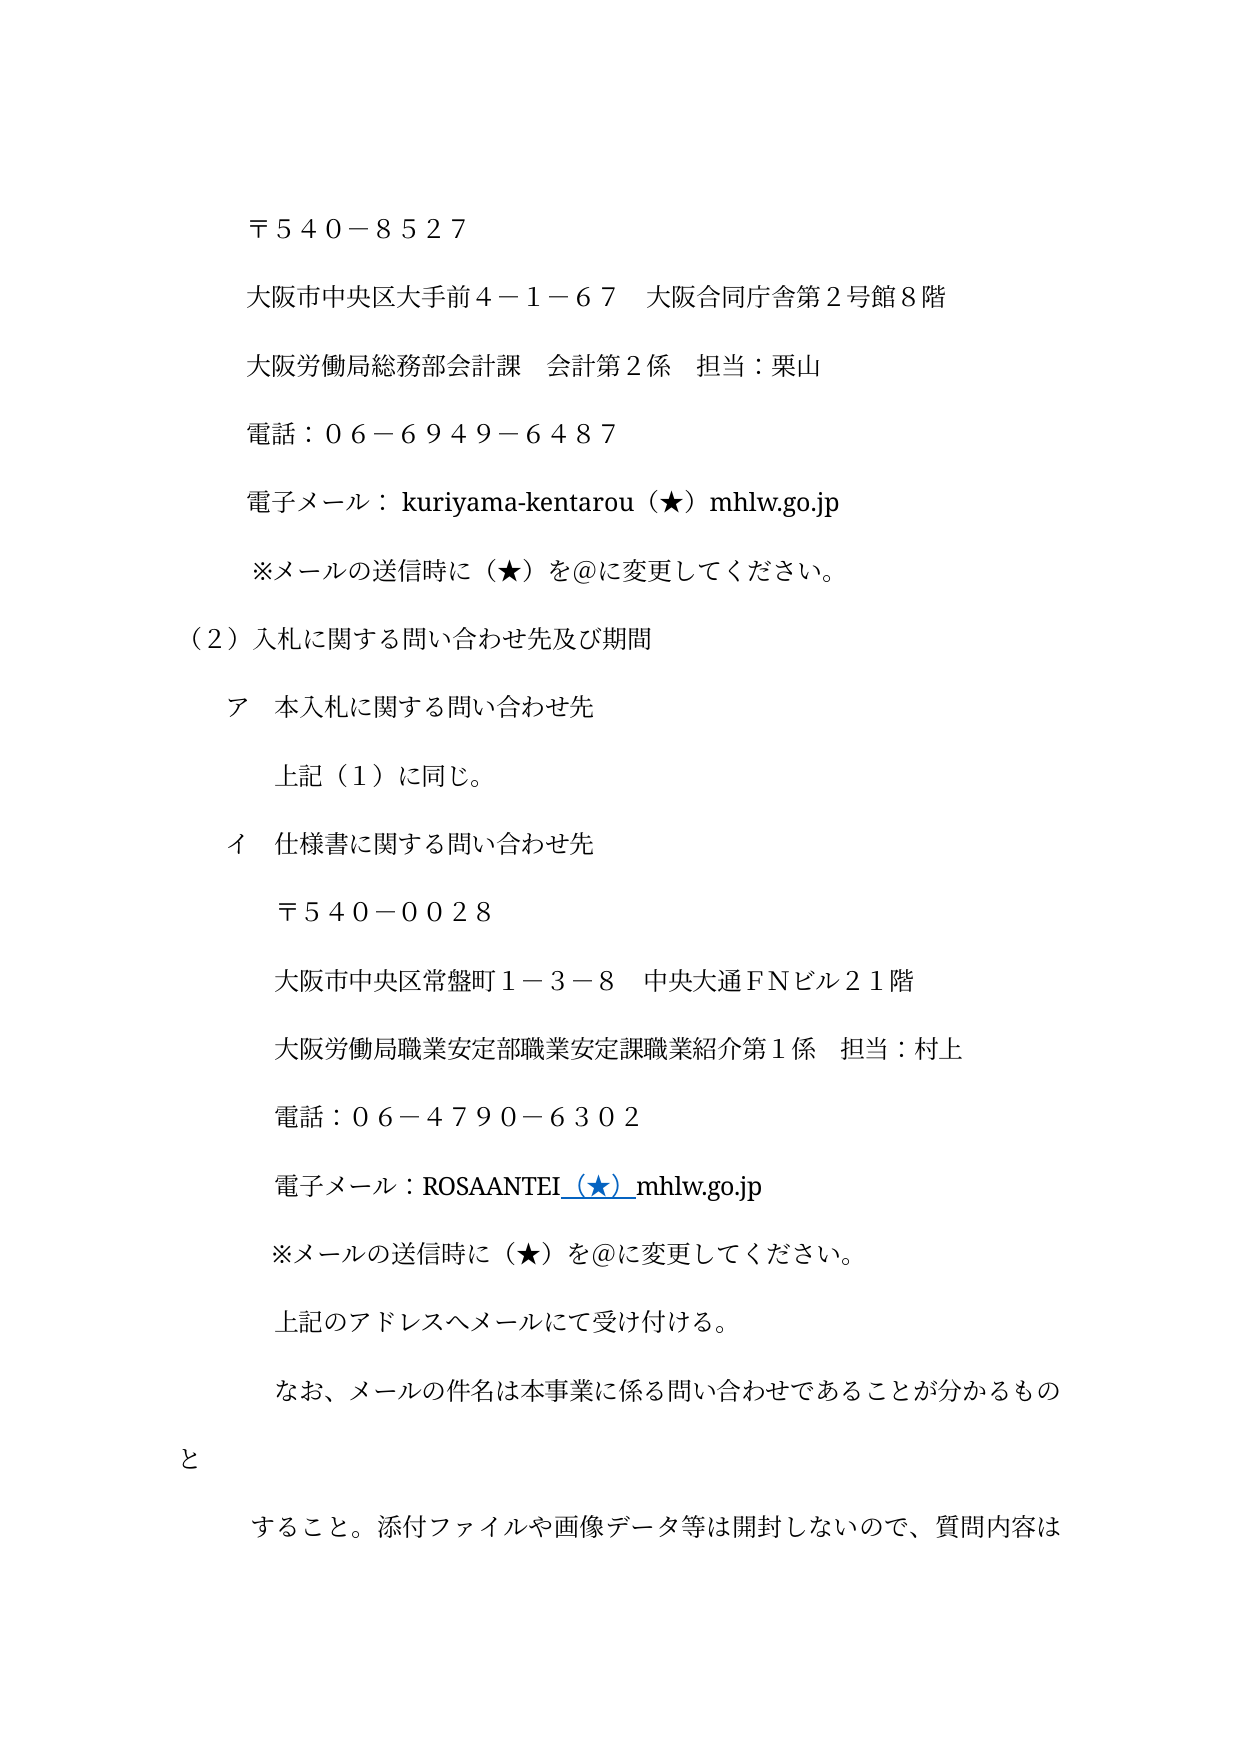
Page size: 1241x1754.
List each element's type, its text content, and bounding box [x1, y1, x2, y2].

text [177, 1492, 1063, 1560]
text 大阪市中央区大手前４－１－６７ 大阪合同庁舎第２号館８階 [221, 262, 1063, 330]
text 電子メール： kuriyama-kentarou（★）mhlw.go.jp [221, 467, 1063, 535]
text 上記（１）に同じ。 [177, 740, 1063, 809]
text 大阪労働局総務部会計課 会計第２係 担当：栗山 [221, 330, 1063, 399]
text ※メールの送信時に（★）を＠に変更してください。 [198, 1219, 1063, 1287]
text ※メールの送信時に（★）を＠に変更してください。 [177, 535, 1063, 604]
text 電話：０６－４７９０－６３０２ [177, 1082, 1063, 1150]
text イ 仕様書に関する問い合わせ先 [177, 809, 1063, 877]
text （２）入札に関する問い合わせ先及び期間 [177, 604, 1063, 672]
text 大阪市中央区常盤町１－３－８ 中央大通ＦＮビル２１階 [177, 945, 1063, 1014]
text 〒５４０－８５２７ [221, 194, 1063, 262]
text 大阪労働局職業安定部職業安定課職業紹介第１係 担当：村上 [177, 1014, 1063, 1082]
text 電話：０６－６９４９－６４８７ [221, 399, 1063, 467]
text 〒５４０－００２８ [177, 877, 1063, 945]
text 電子メール：ROSAANTEI（★）mhlw.go.jp [177, 1150, 1063, 1219]
text ア 本入札に関する問い合わせ先 [177, 672, 1063, 740]
text なお、メールの件名は本事業に係る問い合わせであることが分かるものと [177, 1355, 1063, 1492]
text 上記のアドレスへメールにて受け付ける。 [177, 1287, 1063, 1355]
